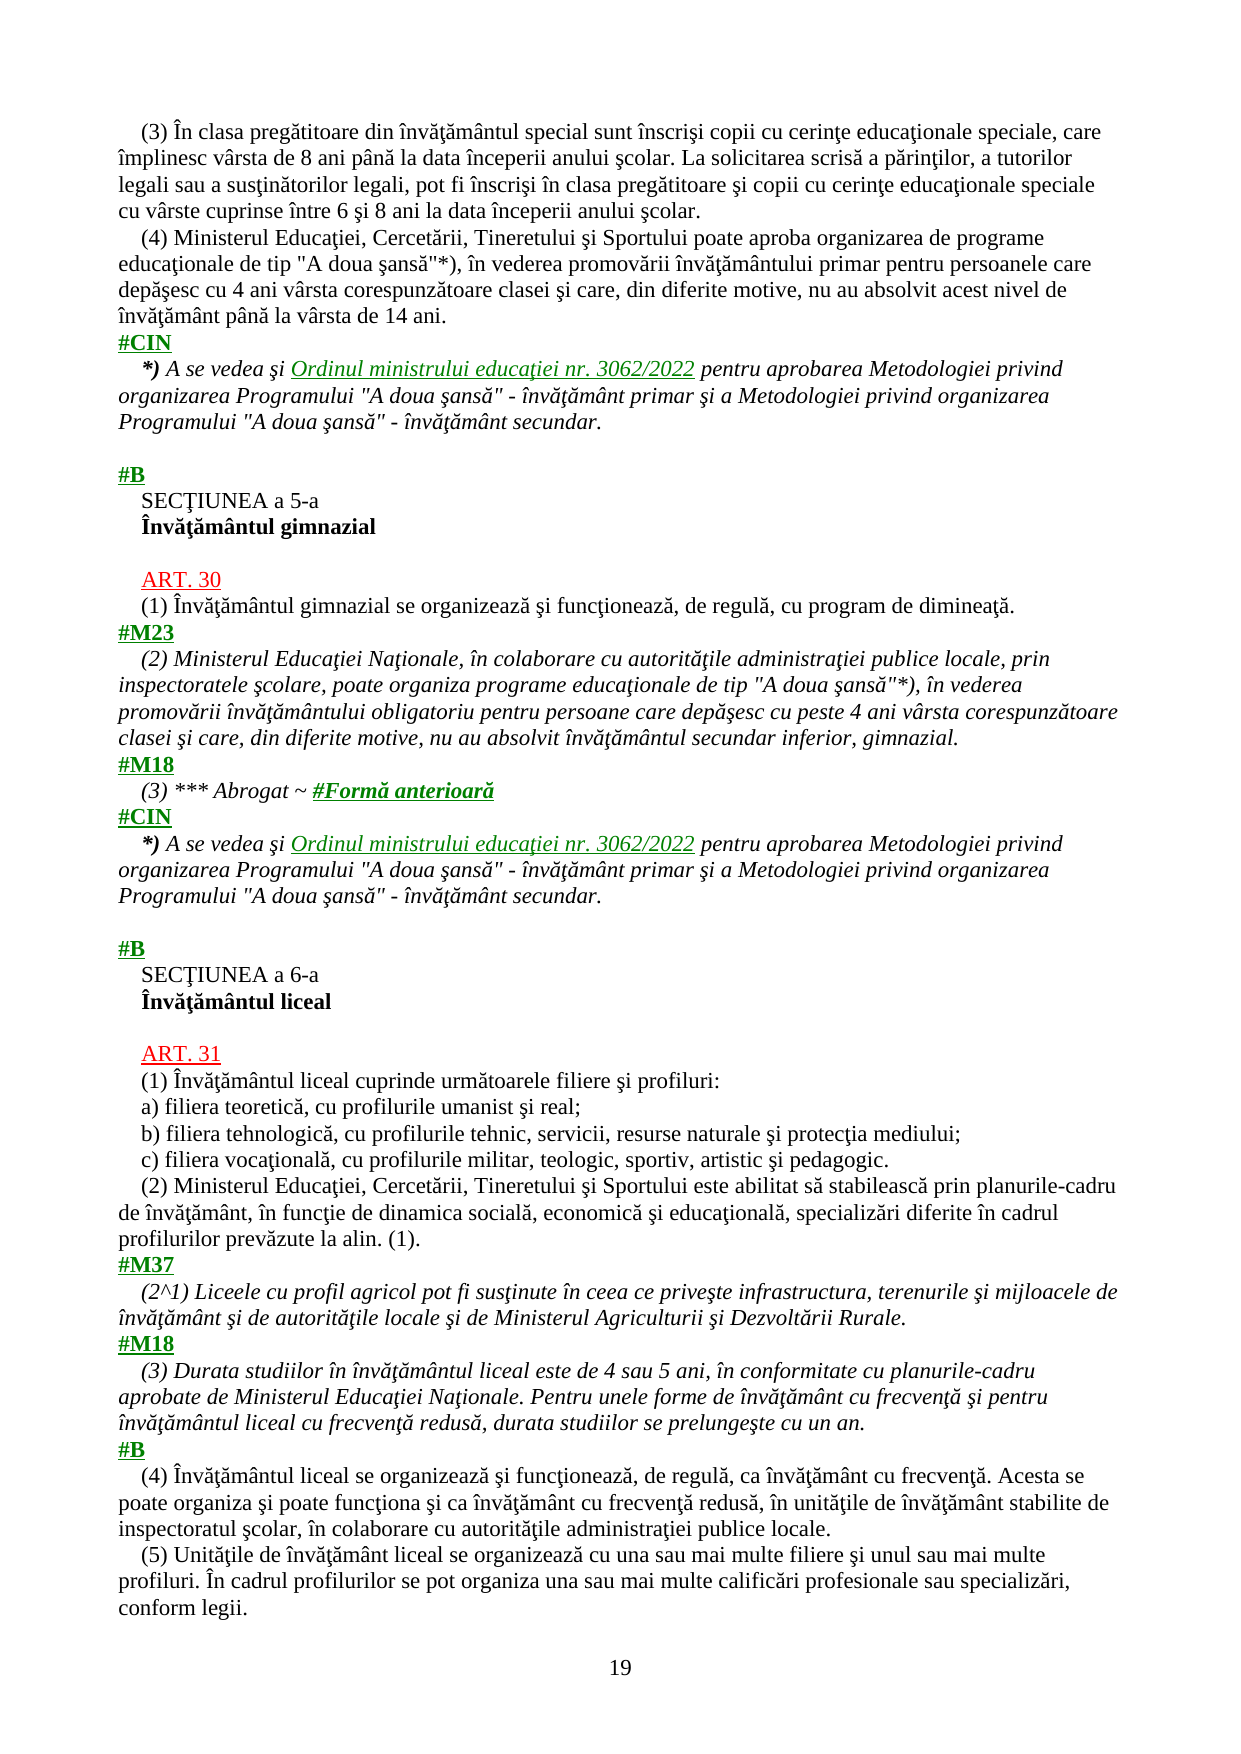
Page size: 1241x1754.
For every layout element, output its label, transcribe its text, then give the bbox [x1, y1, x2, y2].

text (3) *** Abrogat ~ #Formă anterioară [118, 777, 1122, 803]
text SECŢIUNEA a 6-a [118, 961, 1122, 988]
text *) A se vedea şi Ordinul ministrului educaţiei nr. 3062/2022 pentru aprobarea Metodologiei privind organizarea Programului "A doua şansă" - învăţământ primar şi a Metodologiei privind organizarea Programului "A doua şansă" - învăţământ secundar. [118, 355, 1122, 434]
text (3) Durata studiilor în învăţământul liceal este de 4 sau 5 ani, în conformitate cu planurile-cadru aprobate de Ministerul Educaţiei Naţionale. Pentru unele forme de învăţământ cu frecvenţă şi pentru învăţământul liceal cu frecvenţă redusă, durata studiilor se prelungeşte cu un an. [118, 1357, 1122, 1436]
text Învăţământul liceal [118, 988, 1122, 1014]
text #B [118, 935, 1122, 961]
text #M37 [118, 1251, 1122, 1278]
text b) filiera tehnologică, cu profilurile tehnic, servicii, resurse naturale şi protecţia mediului; [118, 1119, 1122, 1146]
text #B [118, 1436, 1122, 1462]
text #CIN [118, 329, 1122, 355]
text ART. 31 [118, 1041, 1122, 1067]
text a) filiera teoretică, cu profilurile umanist şi real; [118, 1093, 1122, 1119]
text (5) Unităţile de învăţământ liceal se organizează cu una sau mai multe filiere şi unul sau mai multe profiluri. În cadrul profilurilor se pot organiza una sau mai multe calificări profesionale sau specializări, conform legii. [118, 1541, 1122, 1620]
text (4) Ministerul Educaţiei, Cercetării, Tineretului şi Sportului poate aproba organizarea de programe educaţionale de tip "A doua şansă"*), în vederea promovării învăţământului primar pentru persoanele care depăşesc cu 4 ani vârsta corespunzătoare clasei şi care, din diferite motive, nu au absolvit acest nivel de învăţământ până la vârsta de 14 ani. [118, 223, 1122, 329]
text SECŢIUNEA a 5-a [118, 487, 1122, 513]
text ART. 30 [118, 566, 1122, 592]
text (1) Învăţământul gimnazial se organizează şi funcţionează, de regulă, cu program de dimineaţă. [118, 592, 1122, 619]
text #M18 [118, 751, 1122, 777]
text #B [118, 461, 1122, 487]
text #M23 [118, 619, 1122, 645]
text (3) În clasa pregătitoare din învăţământul special sunt înscrişi copii cu cerinţe educaţionale speciale, care împlinesc vârsta de 8 ani până la data începerii anului şcolar. La solicitarea scrisă a părinţilor, a tutorilor legali sau a susţinătorilor legali, pot fi înscrişi în clasa pregătitoare şi copii cu cerinţe educaţionale speciale cu vârste cuprinse între 6 şi 8 ani la data începerii anului şcolar. [118, 118, 1122, 223]
text (4) Învăţământul liceal se organizează şi funcţionează, de regulă, ca învăţământ cu frecvenţă. Acesta se poate organiza şi poate funcţiona şi ca învăţământ cu frecvenţă redusă, în unităţile de învăţământ stabilite de inspectoratul şcolar, în colaborare cu autorităţile administraţiei publice locale. [118, 1462, 1122, 1541]
text (1) Învăţământul liceal cuprinde următoarele filiere şi profiluri: [118, 1067, 1122, 1093]
text c) filiera vocaţională, cu profilurile militar, teologic, sportiv, artistic şi pedagogic. [118, 1146, 1122, 1172]
text (2^1) Liceele cu profil agricol pot fi susţinute în ceea ce priveşte infrastructura, terenurile şi mijloacele de învăţământ şi de autorităţile locale şi de Ministerul Agriculturii şi Dezvoltării Rurale. [118, 1278, 1122, 1330]
text *) A se vedea şi Ordinul ministrului educaţiei nr. 3062/2022 pentru aprobarea Metodologiei privind organizarea Programului "A doua şansă" - învăţământ primar şi a Metodologiei privind organizarea Programului "A doua şansă" - învăţământ secundar. [118, 830, 1122, 909]
text (2) Ministerul Educaţiei Naţionale, în colaborare cu autorităţile administraţiei publice locale, prin inspectoratele şcolare, poate organiza programe educaţionale de tip "A doua şansă"*), în vederea promovării învăţământului obligatoriu pentru persoane care depăşesc cu peste 4 ani vârsta corespunzătoare clasei şi care, din diferite motive, nu au absolvit învăţământul secundar inferior, gimnazial. [118, 645, 1122, 751]
text #CIN [118, 803, 1122, 830]
text (2) Ministerul Educaţiei, Cercetării, Tineretului şi Sportului este abilitat să stabilească prin planurile-cadru de învăţământ, în funcţie de dinamica socială, economică şi educaţională, specializări diferite în cadrul profilurilor prevăzute la alin. (1). [118, 1172, 1122, 1251]
text #M18 [118, 1330, 1122, 1357]
text Învăţământul gimnazial [118, 513, 1122, 540]
